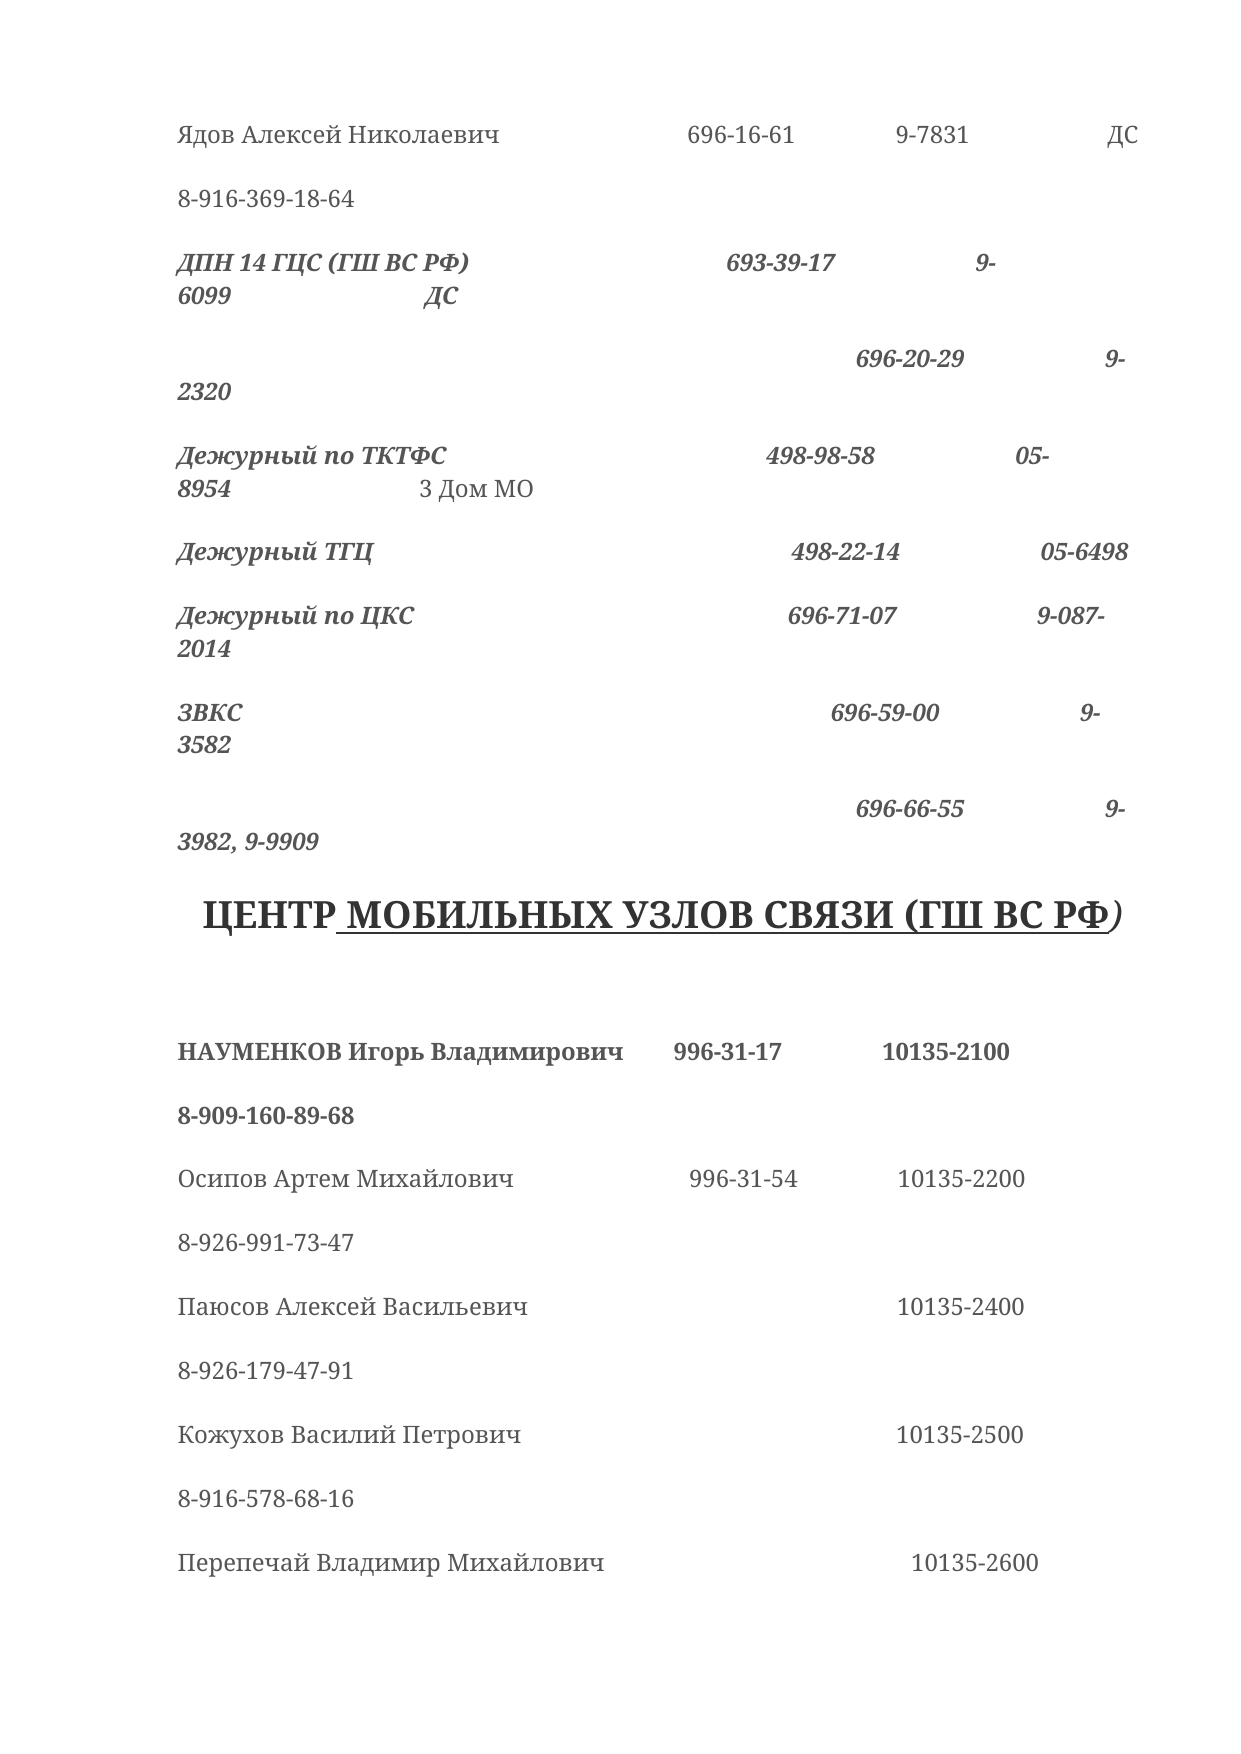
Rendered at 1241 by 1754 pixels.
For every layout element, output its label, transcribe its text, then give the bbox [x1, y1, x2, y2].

text 696-66-55 9-3982, 9-9909 [177, 792, 1152, 857]
text ЦЕНТР МОБИЛЬНЫХ УЗЛОВ СВЯЗИ (ГШ ВС РФ) [177, 888, 1152, 939]
text 8-926-991-73-47 [177, 1226, 1152, 1259]
text Дежурный ТГЦ 498-22-14 05-6498 [177, 535, 1152, 568]
text Перепечай Владимир Михайлович 10135-2600 [177, 1545, 1152, 1578]
text Дежурный по ТКТФС 498-98-58 05-8954 3 Дом МО [177, 439, 1152, 504]
text Кожухов Василий Петрович 10135-2500 [177, 1418, 1152, 1450]
text НАУМЕНКОВ Игорь Владимирович 996-31-17 10135-2100 [177, 1034, 1152, 1067]
text Паюсов Алексей Васильевич 10135-2400 [177, 1290, 1152, 1323]
text Дежурный по ЦКС 696-71-07 9-087-2014 [177, 599, 1152, 664]
text Ядов Алексей Николаевич 696-16-61 9-7831 ДС [177, 118, 1152, 151]
text Осипов Артем Михайлович 996-31-54 10135-2200 [177, 1162, 1152, 1195]
text 8-916-578-68-16 [177, 1482, 1152, 1514]
text 8-926-179-47-91 [177, 1354, 1152, 1386]
text ДПН 14 ГЦС (ГШ ВС РФ) 693-39-17 9-6099 ДС [177, 246, 1152, 311]
text ЗВКС 696-59-00 9-3582 [177, 696, 1152, 761]
text 696-20-29 9-2320 [177, 342, 1152, 407]
text 8-916-369-18-64 [177, 182, 1152, 214]
text 8-909-160-89-68 [177, 1098, 1152, 1131]
